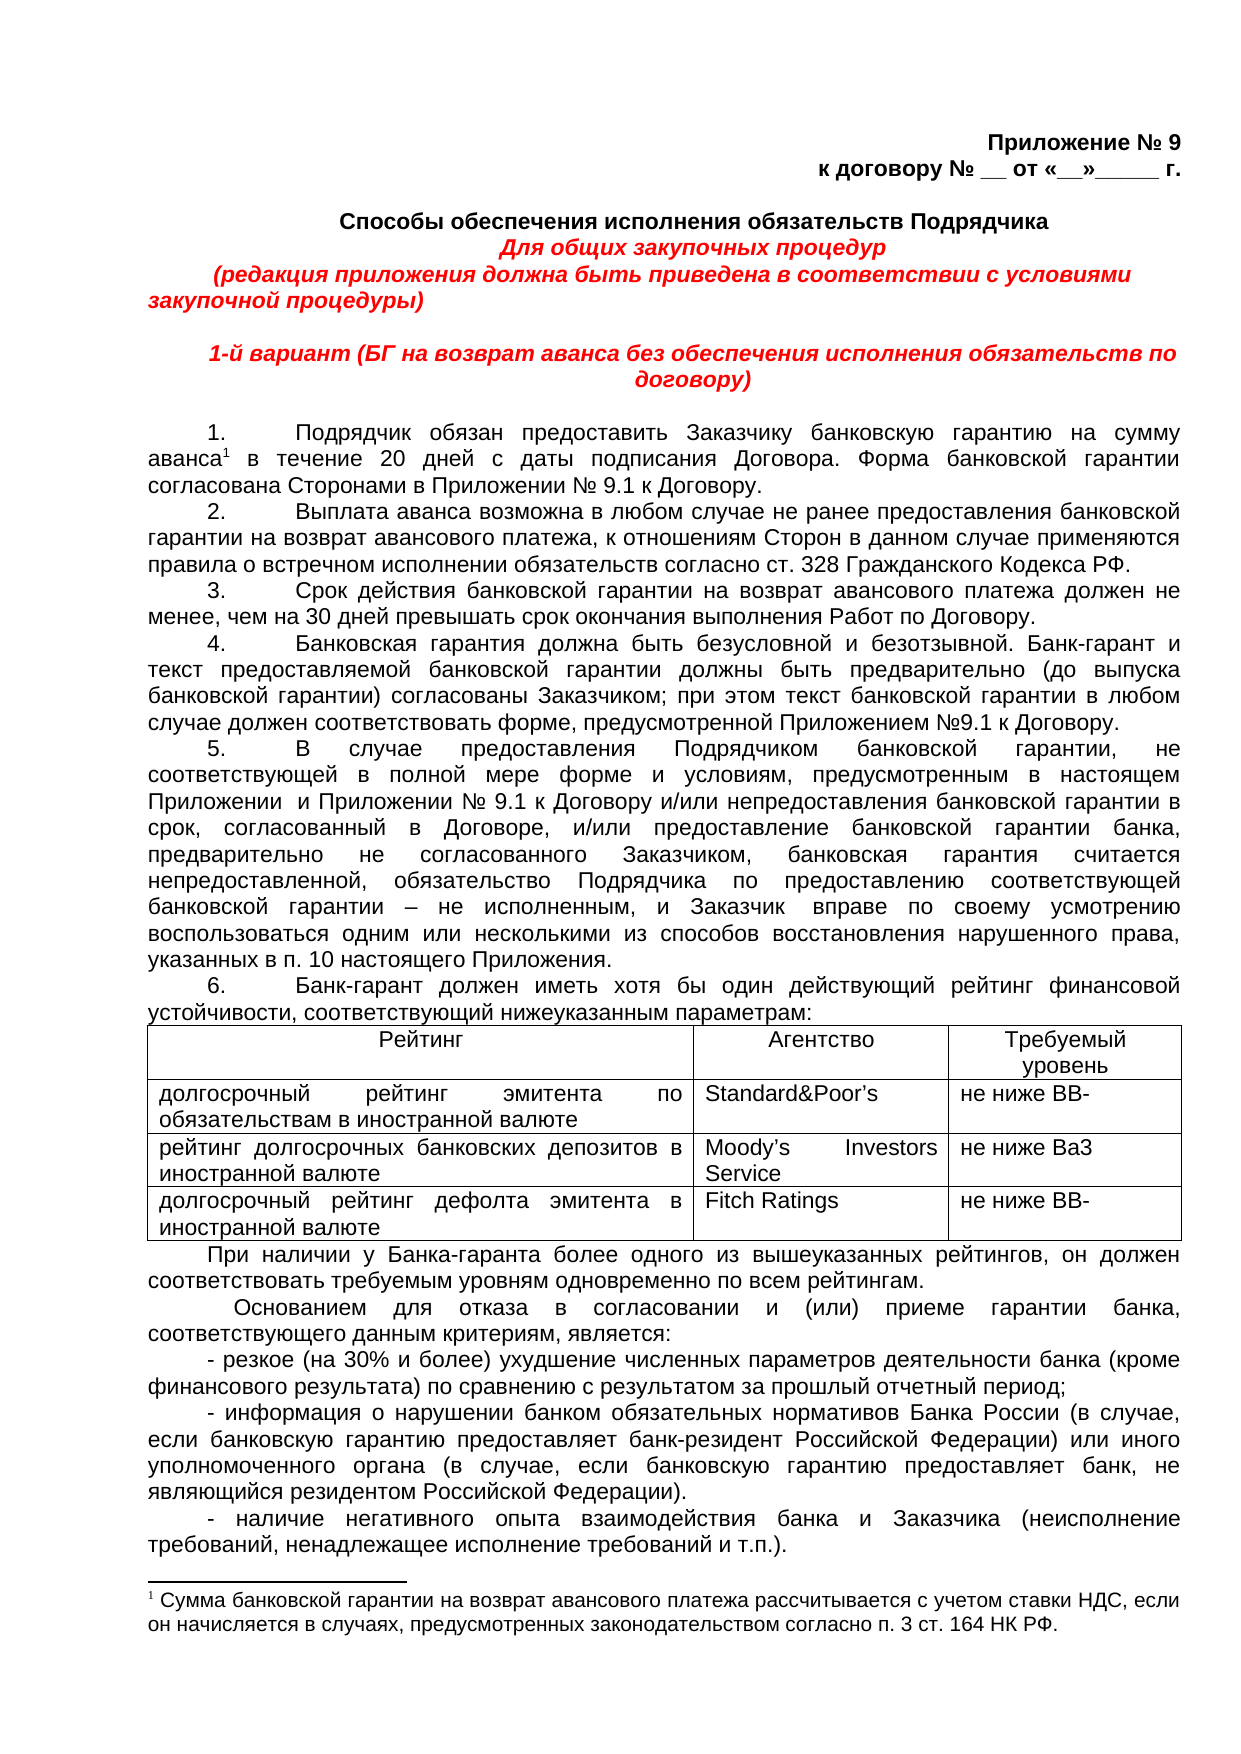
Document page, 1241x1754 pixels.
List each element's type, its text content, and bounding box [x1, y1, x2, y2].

list Срок действия банковской гарантии на возврат авансового платежа должен не менее, чем на 30 дней превышать срок окончания выполнения Работ по Договору. [148, 577, 1181, 630]
table_cell не ниже Ba3 [949, 1134, 1181, 1186]
table_cell не ниже BB- [949, 1080, 1181, 1132]
text - резкое (на 30% и более) ухудшение численных параметров деятельности банка (кроме финансового результата) по сравнению с результатом за прошлый отчетный период; [148, 1346, 1181, 1399]
list В случае предоставления Подрядчиком банковской гарантии, не соответствующей в полной мере форме и условиям, предусмотренным в настоящем Приложении и Приложении № 9.1 к Договору и/или непредоставления банковской гарантии в срок, согласованный в Договоре, и/или предоставление банковской гарантии банка, предварительно не согласованного Заказчиком, банковская гарантия считается непредоставленной, обязательство Подрядчика по предоставлению соответствующей банковской гарантии – не исполненным, и Заказчик вправе по своему усмотрению воспользоваться одним или несколькими из способов восстановления нарушенного права, указанных в п. 10 настоящего Приложения. [148, 735, 1181, 972]
text Для общих закупочных процедур [148, 234, 1181, 261]
text При наличии у Банка-гаранта более одного из вышеуказанных рейтингов, он должен соответствовать требуемым уровням одновременно по всем рейтингам. [148, 1241, 1181, 1294]
list Банковская гарантия должна быть безусловной и безотзывной. Банк-гарант и текст предоставляемой банковской гарантии должны быть предварительно (до выпуска банковской гарантии) согласованы Заказчиком; при этом текст банковской гарантии в любом случае должен соответствовать форме, предусмотренной Приложением №9.1 к Договору. [148, 630, 1181, 735]
table_header Агентство [694, 1026, 948, 1079]
list Банк-гарант должен иметь хотя бы один действующий рейтинг финансовой устойчивости, соответствующий нижеуказанным параметрам: [148, 972, 1181, 1025]
text - наличие негативного опыта взаимодействия банка и Заказчика (неисполнение требований, ненадлежащее исполнение требований и т.п.). [148, 1504, 1181, 1557]
table_header Требуемый уровень [949, 1026, 1181, 1079]
list Подрядчик обязан предоставить Заказчику банковскую гарантию на сумму аванса в течение 20 дней с даты подписания Договора. Форма банковской гарантии согласована Сторонами в Приложении № 9.1 к Договору. [148, 419, 1181, 498]
text - информация о нарушении банком обязательных нормативов Банка России (в случае, если банковскую гарантию предоставляет банк-резидент Российской Федерации) или иного уполномоченного органа (в случае, если банковскую гарантию предоставляет банк, не являющийся резидентом Российской Федерации). [148, 1399, 1181, 1504]
table_cell Standard&Poor’s [694, 1080, 948, 1132]
table_cell не ниже BB- [949, 1187, 1181, 1240]
table_cell Fitch Ratings [694, 1187, 948, 1240]
table_cell долгосрочный рейтинг эмитента по обязательствам в иностранной валюте [148, 1080, 693, 1132]
table_cell Moody’s Investors Service [694, 1134, 948, 1186]
list Выплата аванса возможна в любом случае не ранее предоставления банковской гарантии на возврат авансового платежа, к отношениям Сторон в данном случае применяются правила о встречном исполнении обязательств согласно ст. 328 Гражданского Кодекса РФ. [148, 498, 1181, 577]
list Приложение № 9 [207, 129, 1181, 155]
text (редакция приложения должна быть приведена в соответствии с условиями закупочной процедуры) [148, 261, 1181, 313]
table_cell рейтинг долгосрочных банковских депозитов в иностранной валюте [148, 1134, 693, 1186]
table_header Рейтинг [148, 1026, 693, 1079]
table_cell долгосрочный рейтинг дефолта эмитента в иностранной валюте [148, 1187, 693, 1240]
list Способы обеспечения исполнения обязательств Подрядчика [207, 208, 1181, 234]
text Основанием для отказа в согласовании и (или) приеме гарантии банка, соответствующего данным критериям, является: [148, 1294, 1181, 1346]
list 1-й вариант (БГ на возврат аванса без обеспечения исполнения обязательств по договору) [207, 340, 1181, 392]
list к договору № __ от «__»_____ г. [207, 155, 1181, 182]
